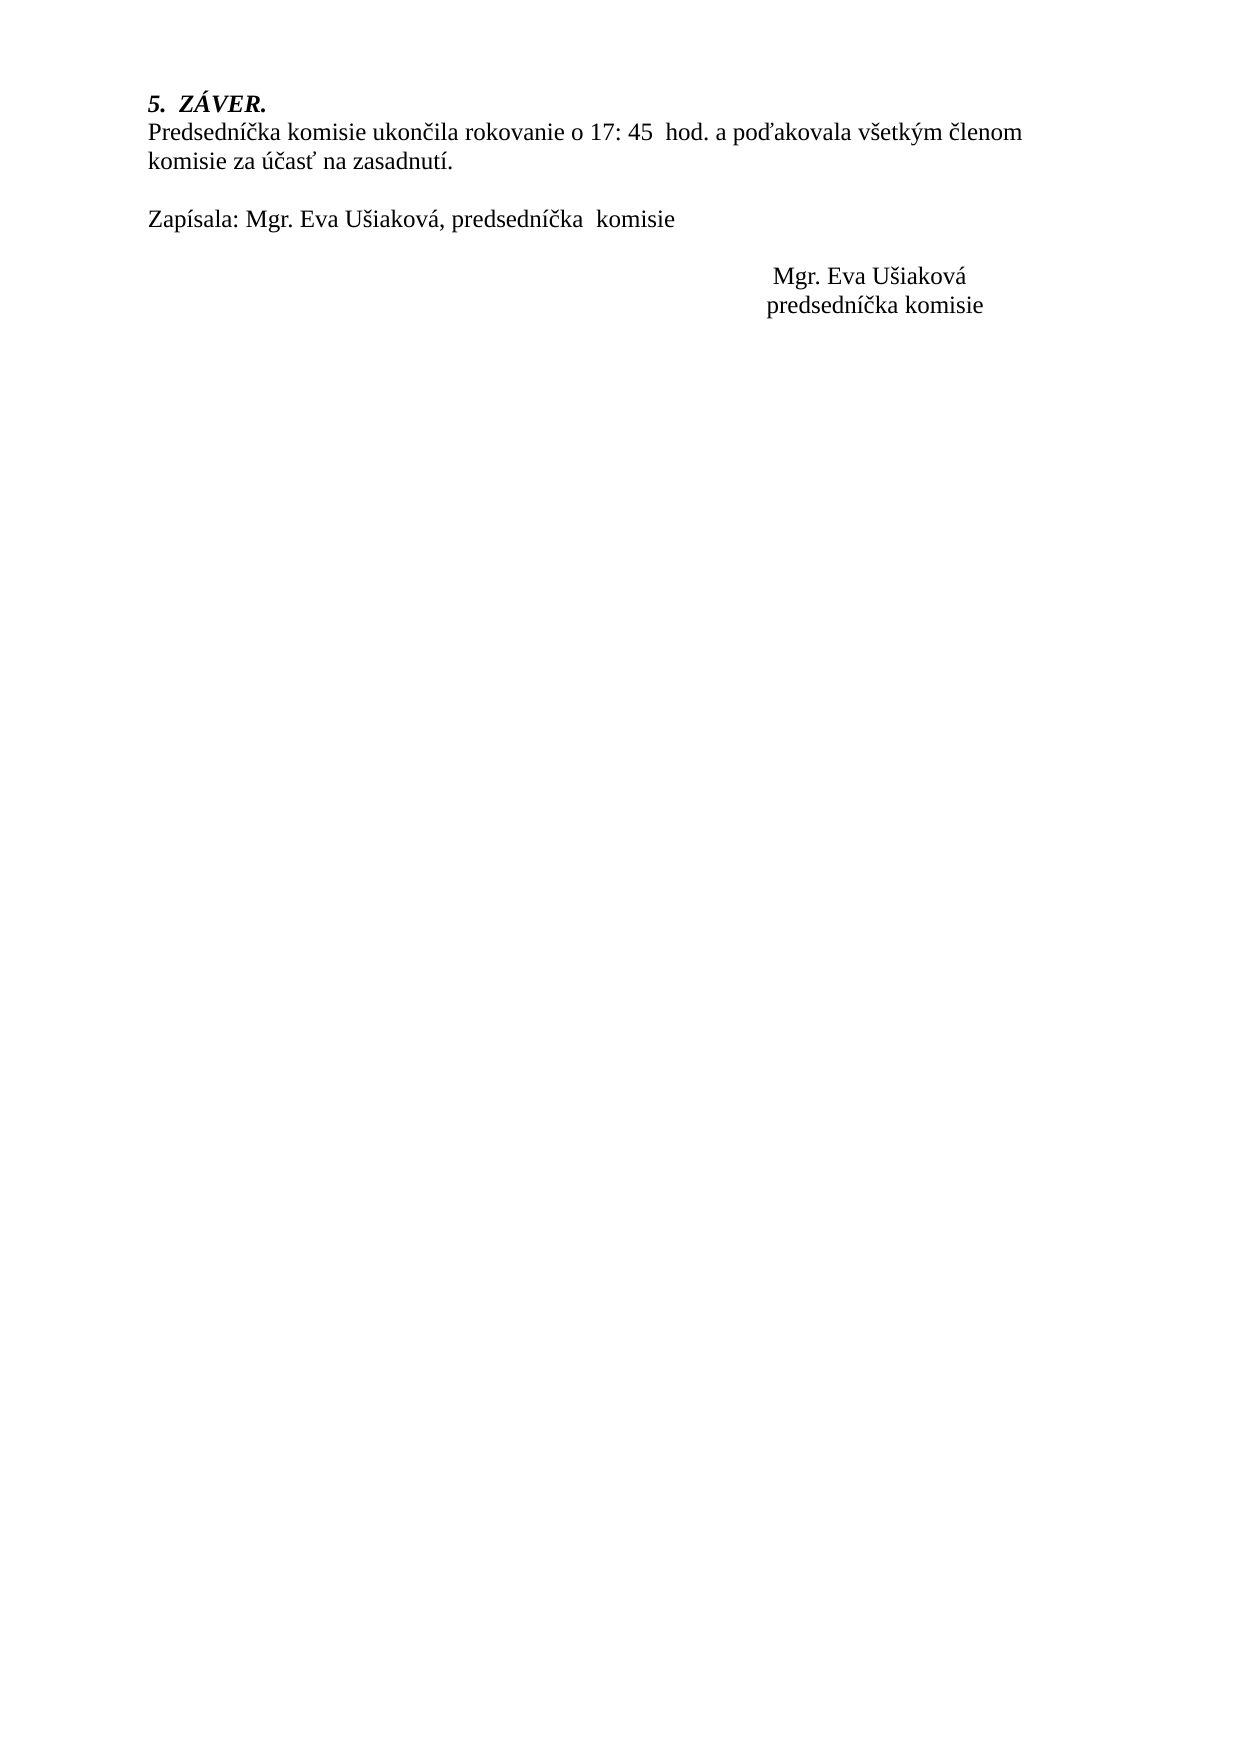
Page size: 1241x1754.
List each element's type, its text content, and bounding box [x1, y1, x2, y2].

text predsedníčka komisie [148, 290, 1093, 319]
text Mgr. Eva Ušiaková [148, 261, 1093, 290]
text Predsedníčka komisie ukončila rokovanie o 17: 45 hod. a poďakovala všetkým členom komisie za účasť na zasadnutí. [148, 117, 1093, 175]
text Zapísala: Mgr. Eva Ušiaková, predsedníčka komisie [148, 204, 1093, 232]
text 5. ZÁVER. [148, 89, 1093, 117]
